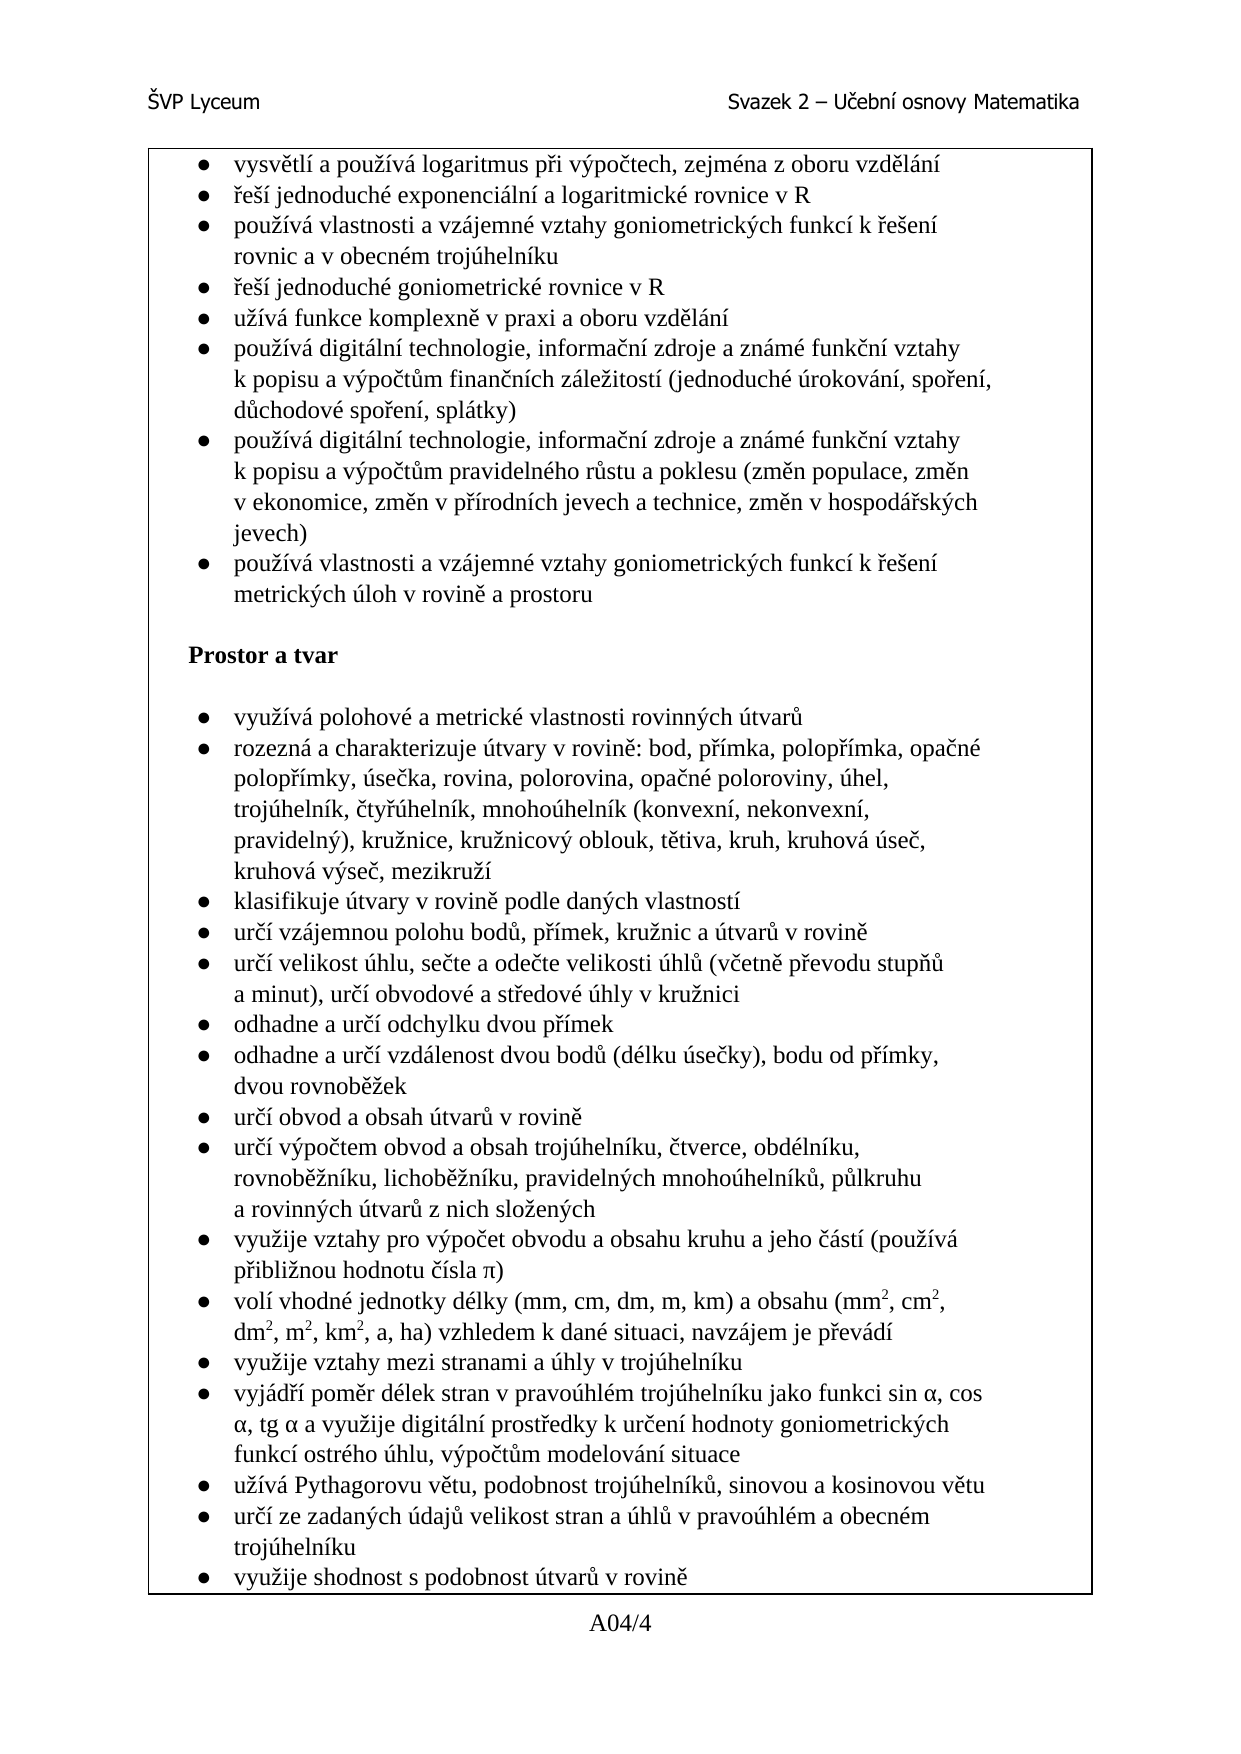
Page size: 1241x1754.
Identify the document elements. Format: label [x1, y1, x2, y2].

table_cell [149, 149, 1091, 1593]
